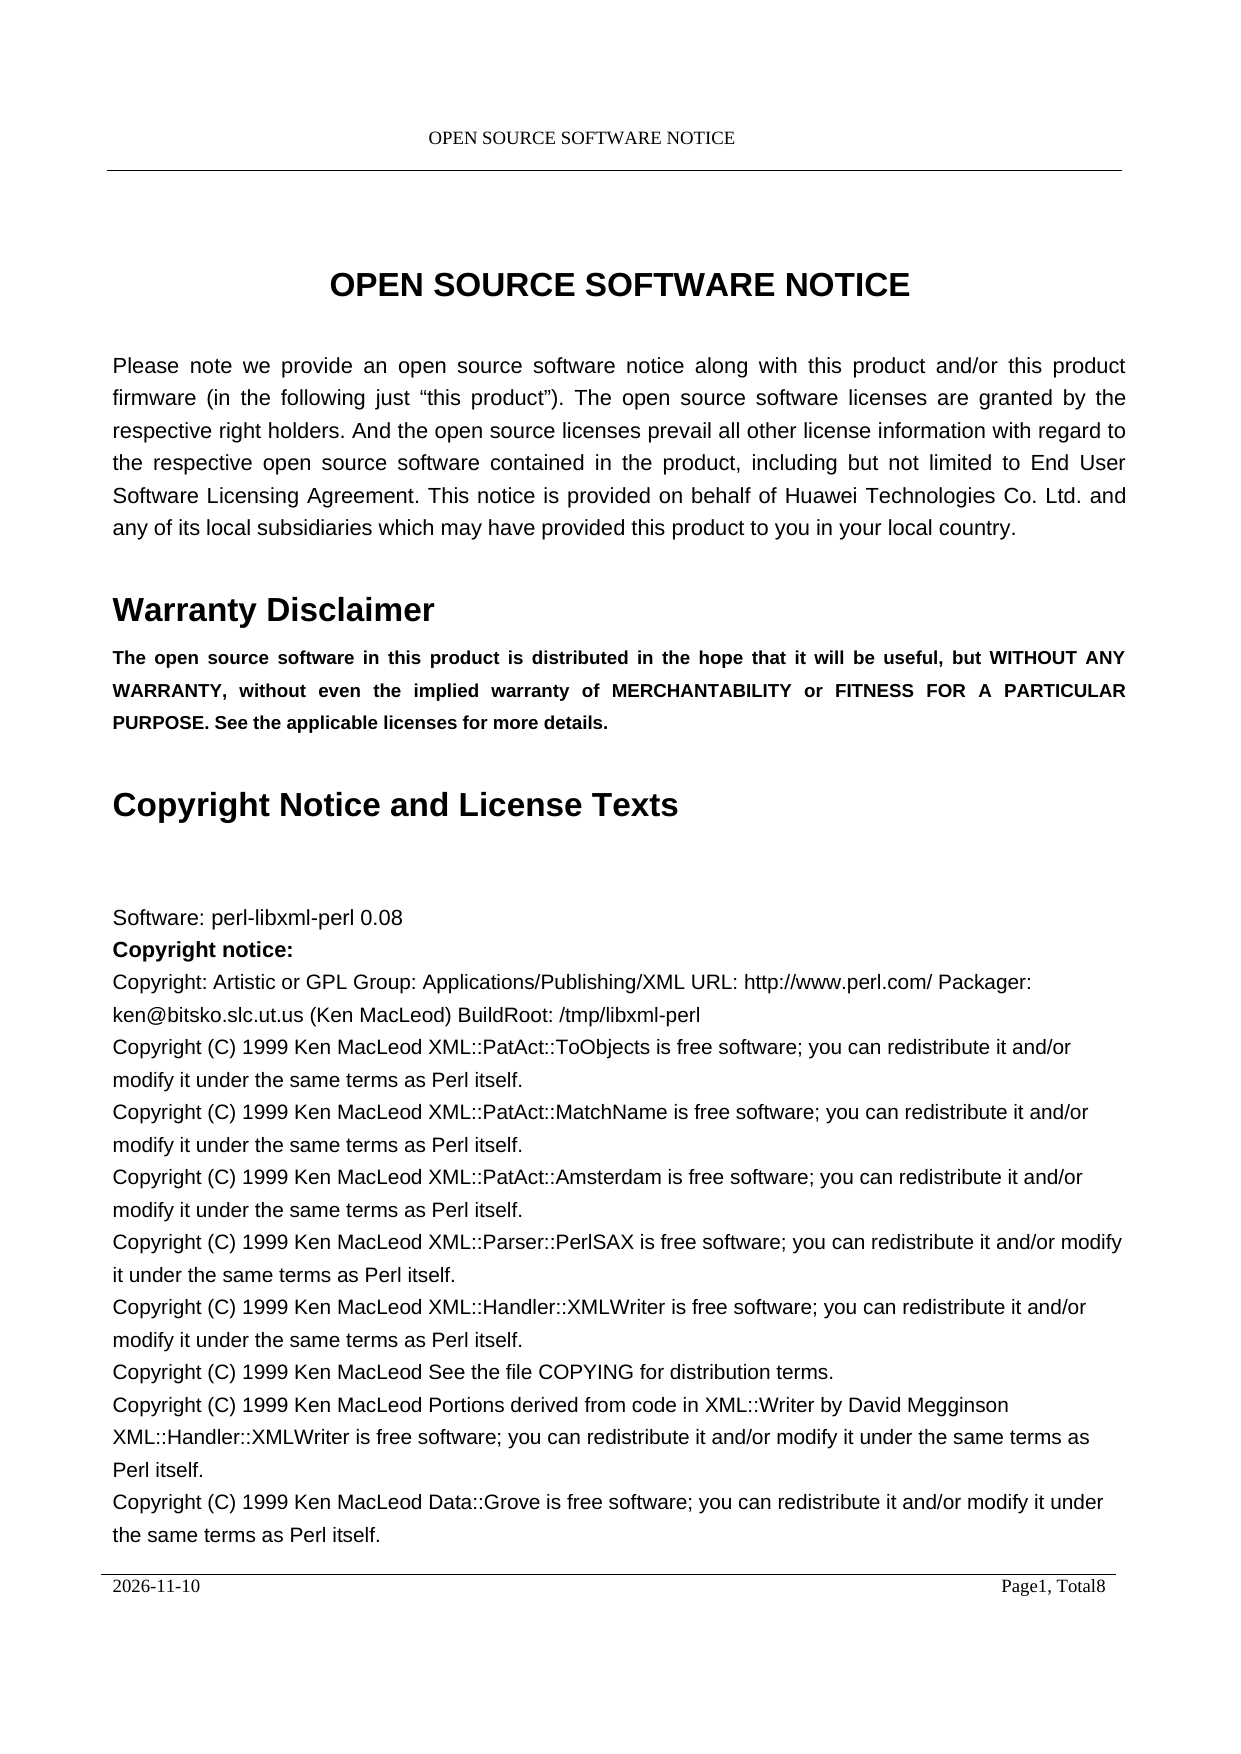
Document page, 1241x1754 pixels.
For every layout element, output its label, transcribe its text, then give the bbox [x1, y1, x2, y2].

text Copyright (C) 1999 Ken MacLeod XML::PatAct::Amsterdam is free software; you can redistribute it and/or modify it under the same terms as Perl itself. [112, 1161, 1128, 1226]
text Software: perl-libxml-perl 0.08 [112, 901, 1128, 933]
text Warranty Disclaimer [112, 576, 1128, 641]
text Copyright (C) 1999 Ken MacLeod XML::Handler::XMLWriter is free software; you can redistribute it and/or modify it under the same terms as Perl itself. [112, 1291, 1128, 1356]
text Copyright (C) 1999 Ken MacLeod Portions derived from code in XML::Writer by David Megginson XML::Handler::XMLWriter is free software; you can redistribute it and/or modify it under the same terms as Perl itself. [112, 1388, 1128, 1486]
text OPEN SOURCE SOFTWARE NOTICE [112, 251, 1128, 316]
text Copyright (C) 1999 Ken MacLeod XML::PatAct::ToObjects is free software; you can redistribute it and/or modify it under the same terms as Perl itself. [112, 1031, 1128, 1096]
text Copyright (C) 1999 Ken MacLeod See the file COPYING for distribution terms. [112, 1356, 1128, 1388]
text The open source software in this product is distributed in the hope that it will be useful, but WITHOUT ANY WARRANTY, without even the implied warranty of MERCHANTABILITY or FITNESS FOR A PARTICULAR PURPOSE. See the applicable licenses for more details. [112, 641, 1128, 739]
text Copyright (C) 1999 Ken MacLeod Data::Grove is free software; you can redistribute it and/or modify it under the same terms as Perl itself. [112, 1486, 1128, 1551]
text Copyright (C) 1999 Ken MacLeod XML::Parser::PerlSAX is free software; you can redistribute it and/or modify it under the same terms as Perl itself. [112, 1226, 1128, 1291]
text Please note we provide an open source software notice along with this product and/or this product firmware (in the following just “this product”). The open source software licenses are granted by the respective right holders. And the open source licenses prevail all other license information with regard to the respective open source software contained in the product, including but not limited to End User Software Licensing Agreement. This notice is provided on behalf of Huawei Technologies Co. Ltd. and any of its local subsidiaries which may have provided this product to you in your local country. [112, 349, 1128, 544]
text Copyright notice: [112, 933, 1128, 966]
text Copyright Notice and License Texts [112, 771, 1128, 836]
text Copyright: Artistic or GPL Group: Applications/Publishing/XML URL: http://www.perl.com/ Packager: ken@bitsko.slc.ut.us (Ken MacLeod) BuildRoot: /tmp/libxml-perl [112, 966, 1128, 1031]
text Copyright (C) 1999 Ken MacLeod XML::PatAct::MatchName is free software; you can redistribute it and/or modify it under the same terms as Perl itself. [112, 1096, 1128, 1161]
